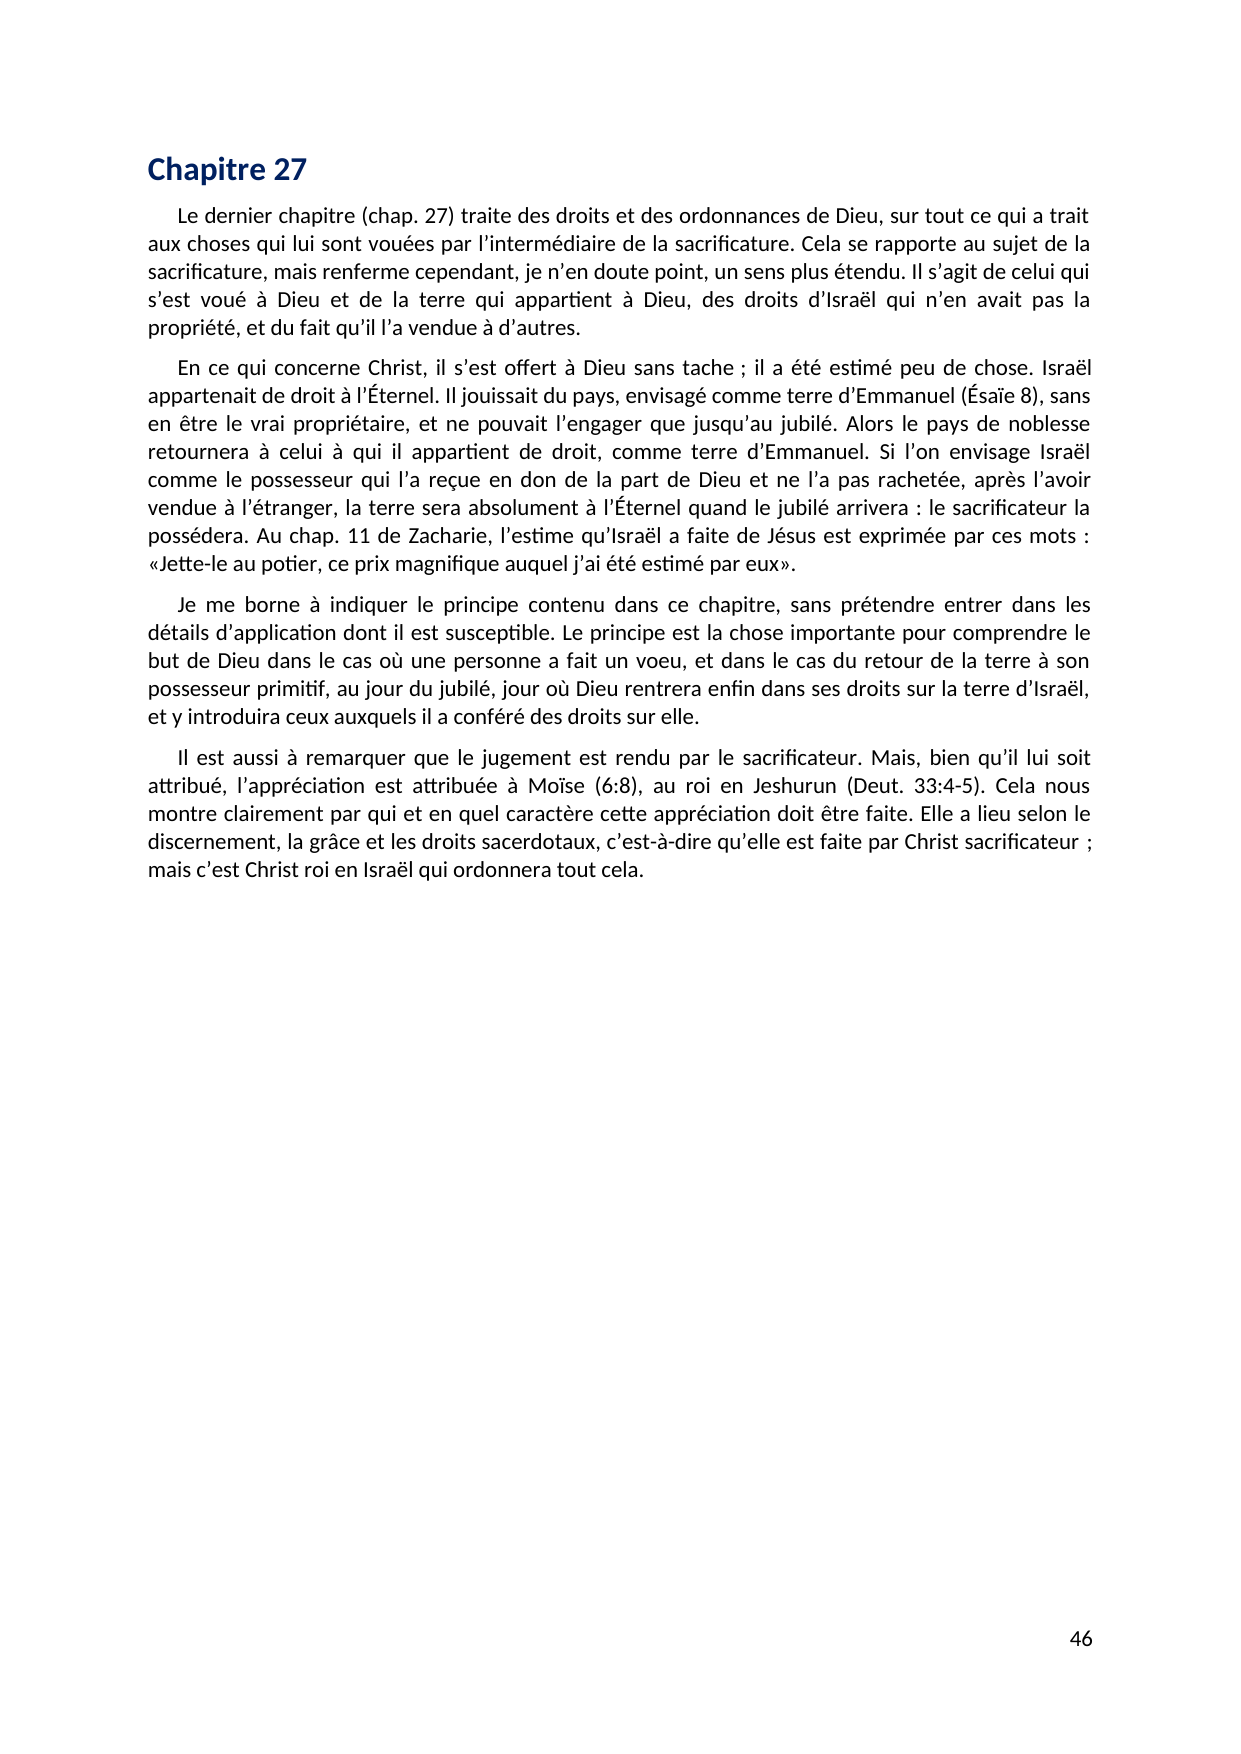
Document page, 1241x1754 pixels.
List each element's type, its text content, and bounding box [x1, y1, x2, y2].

subtitle Chapitre 27 [148, 148, 1093, 188]
text Je me borne à indiquer le principe contenu dans ce chapitre, sans prétendre entrer dans les détails d’application dont il est susceptible. Le principe est la chose importante pour comprendre le but de Dieu dans le cas où une personne a fait un voeu, et dans le cas du retour de la terre à son possesseur primitif, au jour du jubilé, jour où Dieu rentrera enfin dans ses droits sur la terre d’Israël, et y introduira ceux auxquels il a conféré des droits sur elle. [148, 590, 1093, 730]
text Il est aussi à remarquer que le jugement est rendu par le sacrificateur. Mais, bien qu’il lui soit attribué, l’appréciation est attribuée à Moïse (6:8), au roi en Jeshurun (Deut. 33:4-5). Cela nous montre clairement par qui et en quel caractère cette appréciation doit être faite. Elle a lieu selon le discernement, la grâce et les droits sacerdotaux, c’est-à-dire qu’elle est faite par Christ sacrificateur ; mais c’est Christ roi en Israël qui ordonnera tout cela. [148, 743, 1093, 883]
text En ce qui concerne Christ, il s’est offert à Dieu sans tache ; il a été estimé peu de chose. Israël appartenait de droit à l’Éternel. Il jouissait du pays, envisagé comme terre d’Emmanuel (Ésaïe 8), sans en être le vrai propriétaire, et ne pouvait l’engager que jusqu’au jubilé. Alors le pays de noblesse retournera à celui à qui il appartient de droit, comme terre d’Emmanuel. Si l’on envisage Israël comme le possesseur qui l’a reçue en don de la part de Dieu et ne l’a pas rachetée, après l’avoir vendue à l’étranger, la terre sera absolument à l’Éternel quand le jubilé arrivera : le sacrificateur la possédera. Au chap. 11 de Zacharie, l’estime qu’Israël a faite de Jésus est exprimée par ces mots : «Jette-le au potier, ce prix magnifique auquel j’ai été estimé par eux». [148, 353, 1093, 578]
text Le dernier chapitre (chap. 27) traite des droits et des ordonnances de Dieu, sur tout ce qui a trait aux choses qui lui sont vouées par l’intermédiaire de la sacrificature. Cela se rapporte au sujet de la sacrificature, mais renferme cependant, je n’en doute point, un sens plus étendu. Il s’agit de celui qui s’est voué à Dieu et de la terre qui appartient à Dieu, des droits d’Israël qui n’en avait pas la propriété, et du fait qu’il l’a vendue à d’autres. [148, 201, 1093, 341]
